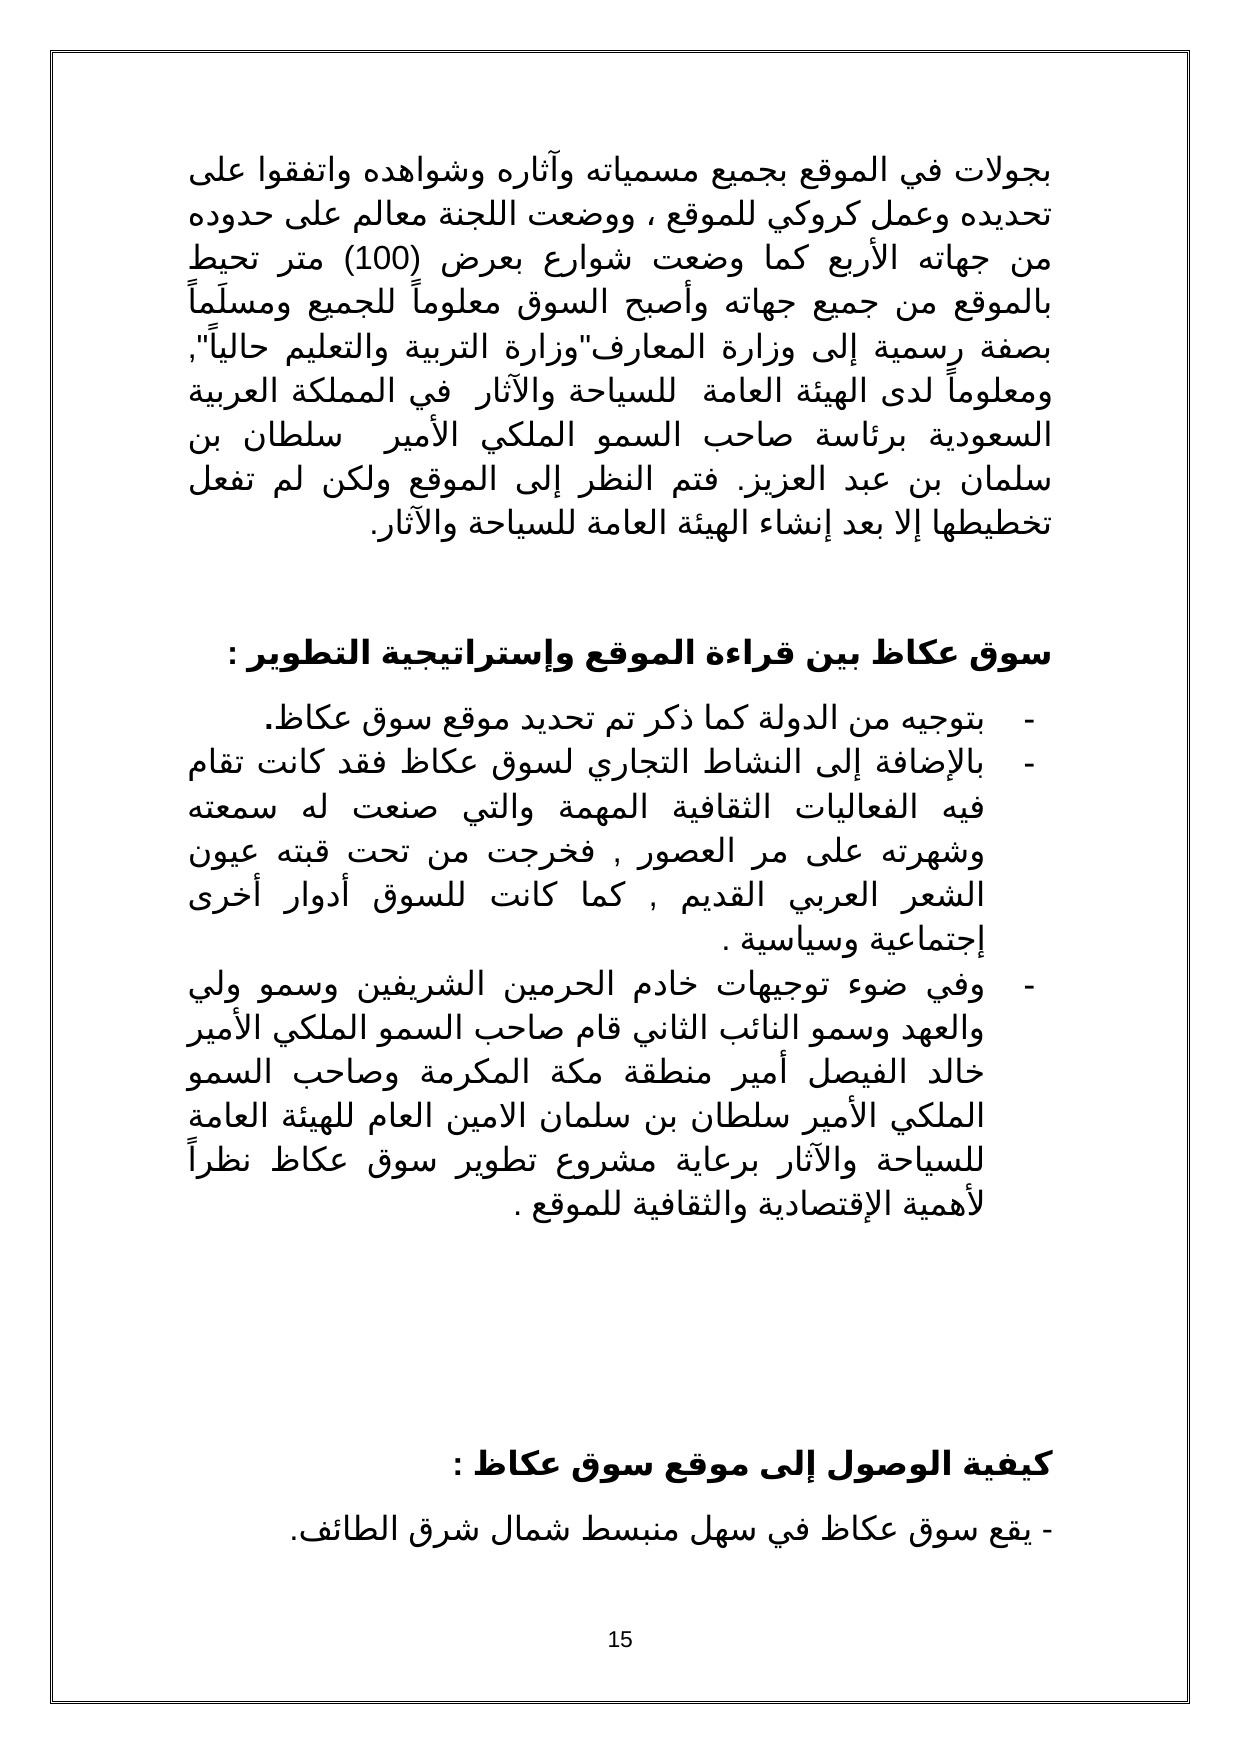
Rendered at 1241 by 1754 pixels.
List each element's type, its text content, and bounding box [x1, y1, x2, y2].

text كيفية الوصول إلى موقع سوق عكاظ : [187, 1444, 1053, 1483]
list بالإضافة إلى النشاط التجاري لسوق عكاظ فقد كانت تقام فيه الفعاليات الثقافية المهمة والتي صنعت له سمعته وشهرته على مر العصور , فخرجت من تحت قبته عيون الشعر العربي القديم , كما كانت للسوق أدوار أخرى إجتماعية وسياسية . [187, 743, 1023, 958]
list وفي ضوء توجيهات خادم الحرمين الشريفين وسمو ولي والعهد وسمو النائب الثاني قام صاحب السمو الملكي الأمير خالد الفيصل أمير منطقة مكة المكرمة وصاحب السمو الملكي الأمير سلطان بن سلمان الامين العام للهيئة العامة للسياحة والآثار برعاية مشروع تطوير سوق عكاظ نظراً لأهمية الإقتصادية والثقافية للموقع . [187, 963, 1023, 1223]
list بتوجيه من الدولة كما ذكر تم تحديد موقع سوق عكاظ. [187, 698, 1023, 737]
text - يقع سوق عكاظ في سهل منبسط شمال شرق الطائف. [187, 1509, 1053, 1548]
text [187, 150, 1053, 542]
text سوق عكاظ بين قراءة الموقع وإستراتيجية التطوير : [187, 633, 1053, 672]
